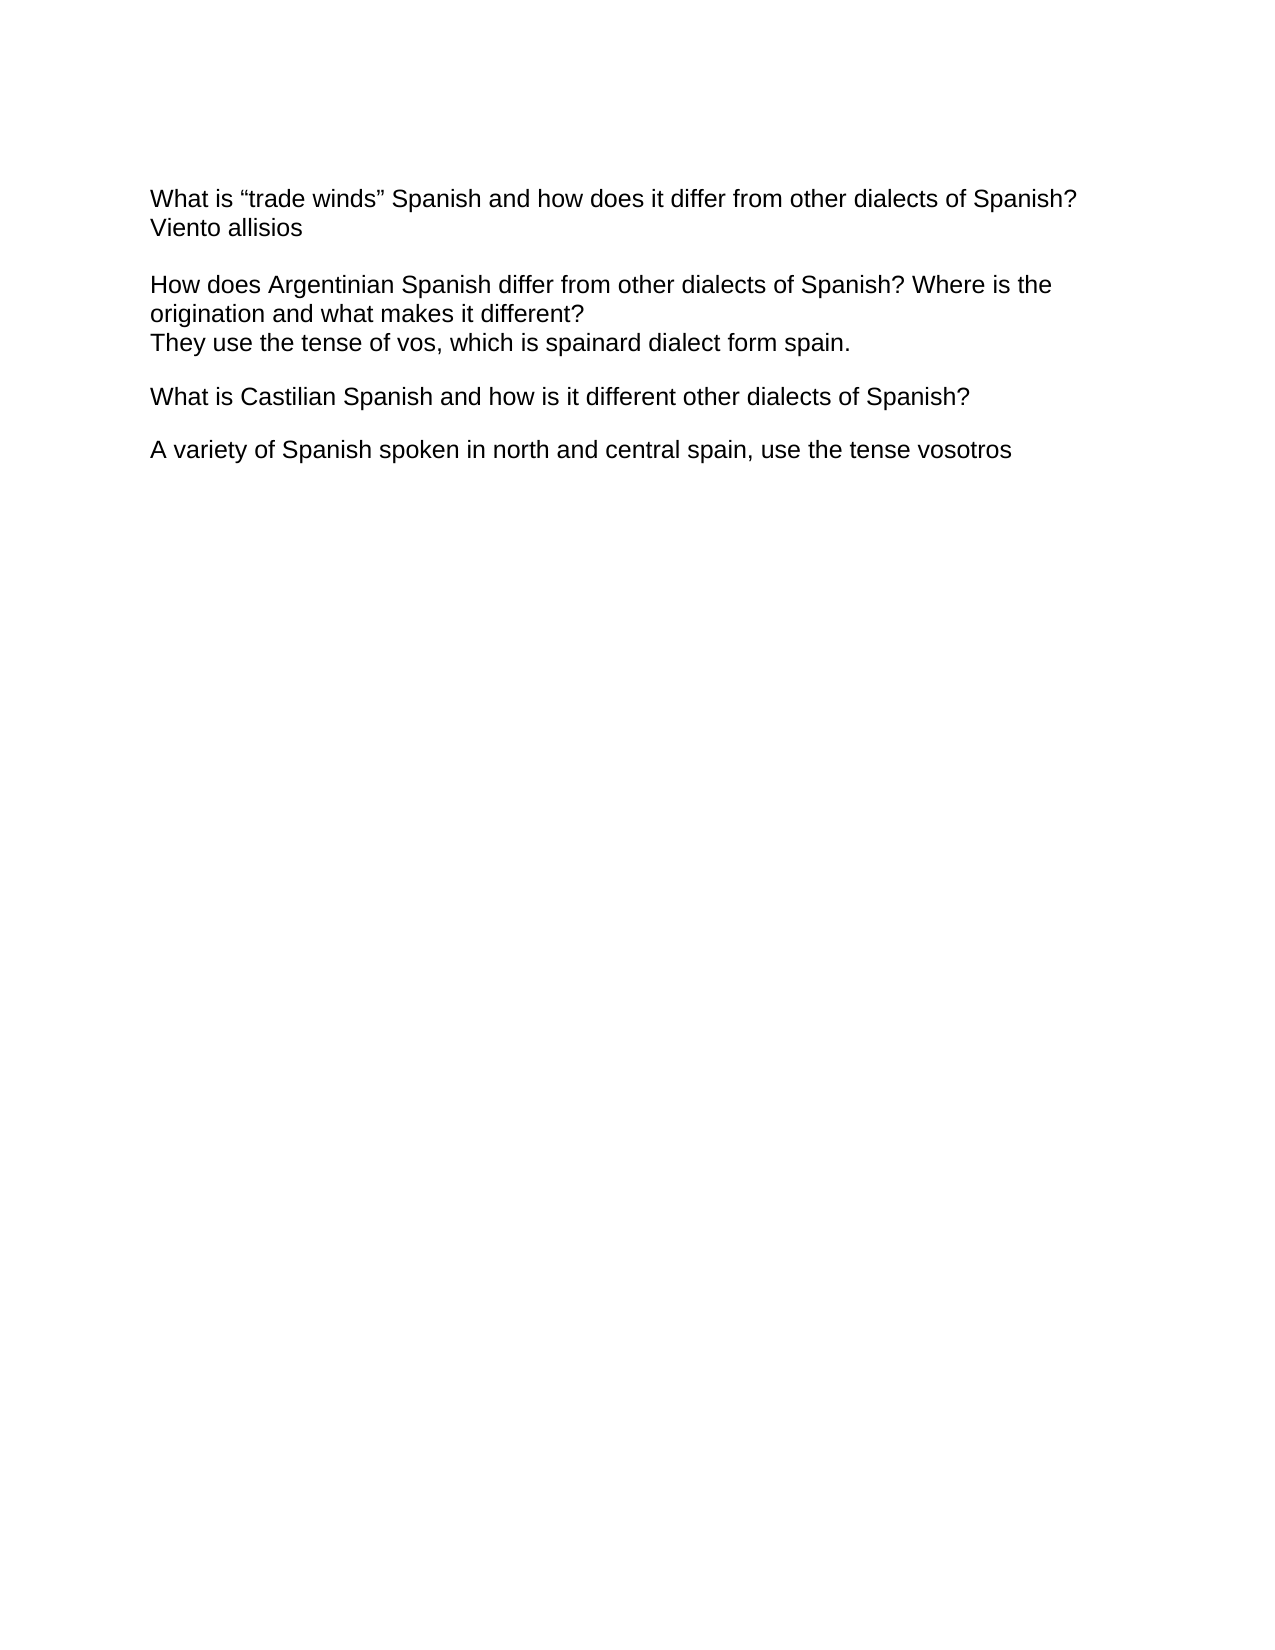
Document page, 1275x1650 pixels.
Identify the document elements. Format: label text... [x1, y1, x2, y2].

text How does Argentinian Spanish differ from other dialects of Spanish? Where is the origination and what makes it different? [150, 270, 1125, 328]
text They use the tense of vos, which is spainard dialect form spain. [150, 328, 1125, 357]
text A variety of Spanish spoken in north and central spain, use the tense vosotros [150, 436, 1125, 464]
text What is Castilian Spanish and how is it different other dialects of Spanish? [150, 382, 1125, 410]
text Viento allisios [150, 213, 1125, 242]
text What is “trade winds” Spanish and how does it differ from other dialects of Spanish? [150, 184, 1125, 213]
